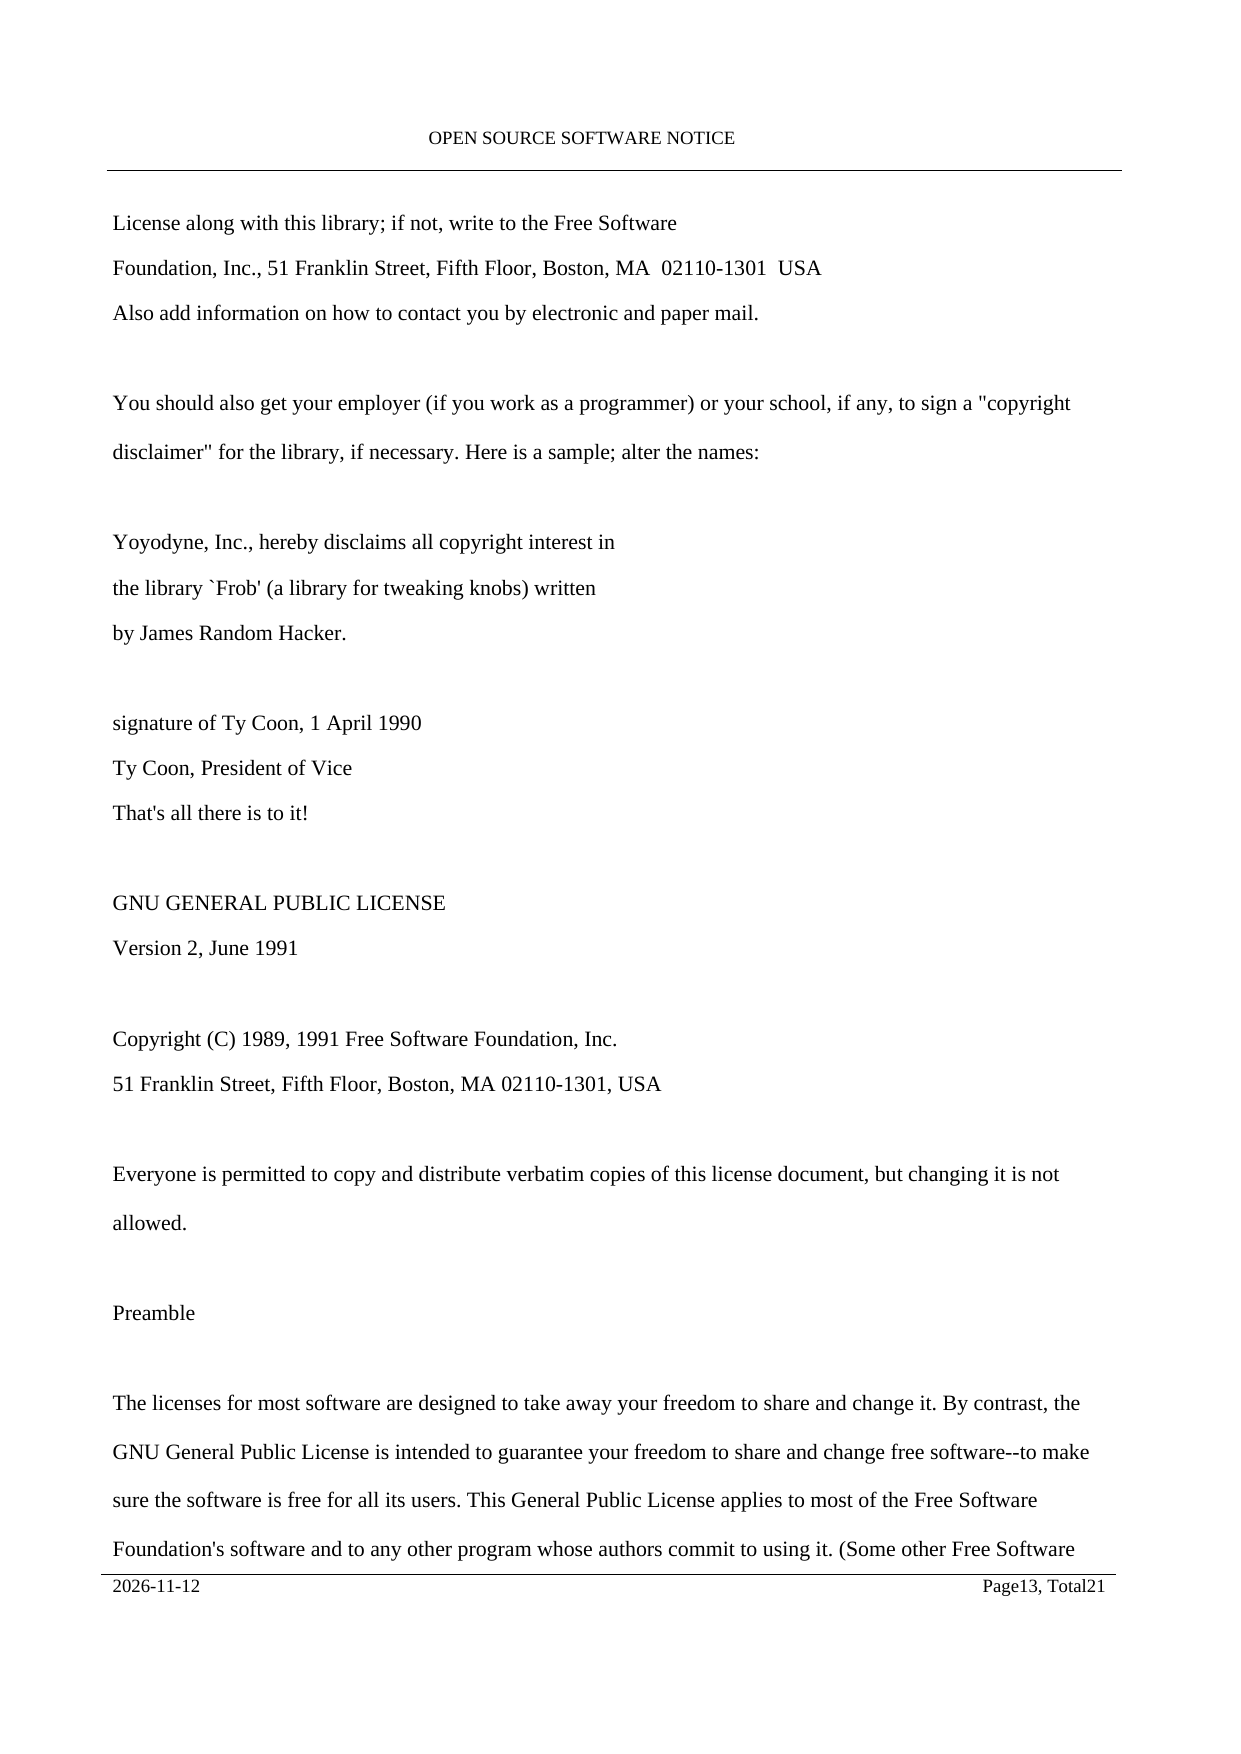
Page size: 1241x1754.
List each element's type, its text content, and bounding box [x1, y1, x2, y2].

text by James Random Hacker. [112, 616, 1128, 648]
text Ty Coon, President of Vice [112, 751, 1128, 784]
text GNU GENERAL PUBLIC LICENSE [112, 887, 1128, 919]
text Preamble [112, 1296, 1128, 1329]
text License along with this library; if not, write to the Free Software [112, 206, 1128, 239]
text Copyright (C) 1989, 1991 Free Software Foundation, Inc. [112, 1022, 1128, 1054]
text signature of Ty Coon, 1 April 1990 [112, 706, 1128, 739]
text You should also get your employer (if you work as a programmer) or your school, if any, to sign a "copyright disclaimer" for the library, if necessary. Here is a sample; alter the names: [112, 387, 1128, 468]
text Also add information on how to contact you by electronic and paper mail. [112, 297, 1128, 329]
text the library `Frob' (a library for tweaking knobs) written [112, 571, 1128, 603]
text Version 2, June 1991 [112, 932, 1128, 964]
text Everyone is permitted to copy and distribute verbatim copies of this license document, but changing it is not allowed. [112, 1157, 1128, 1238]
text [112, 1386, 1128, 1565]
text Foundation, Inc., 51 Franklin Street, Fifth Floor, Boston, MA 02110-1301 USA [112, 251, 1128, 284]
text Yoyodyne, Inc., hereby disclaims all copyright interest in [112, 526, 1128, 558]
text 51 Franklin Street, Fifth Floor, Boston, MA 02110-1301, USA [112, 1067, 1128, 1099]
text That's all there is to it! [112, 796, 1128, 829]
